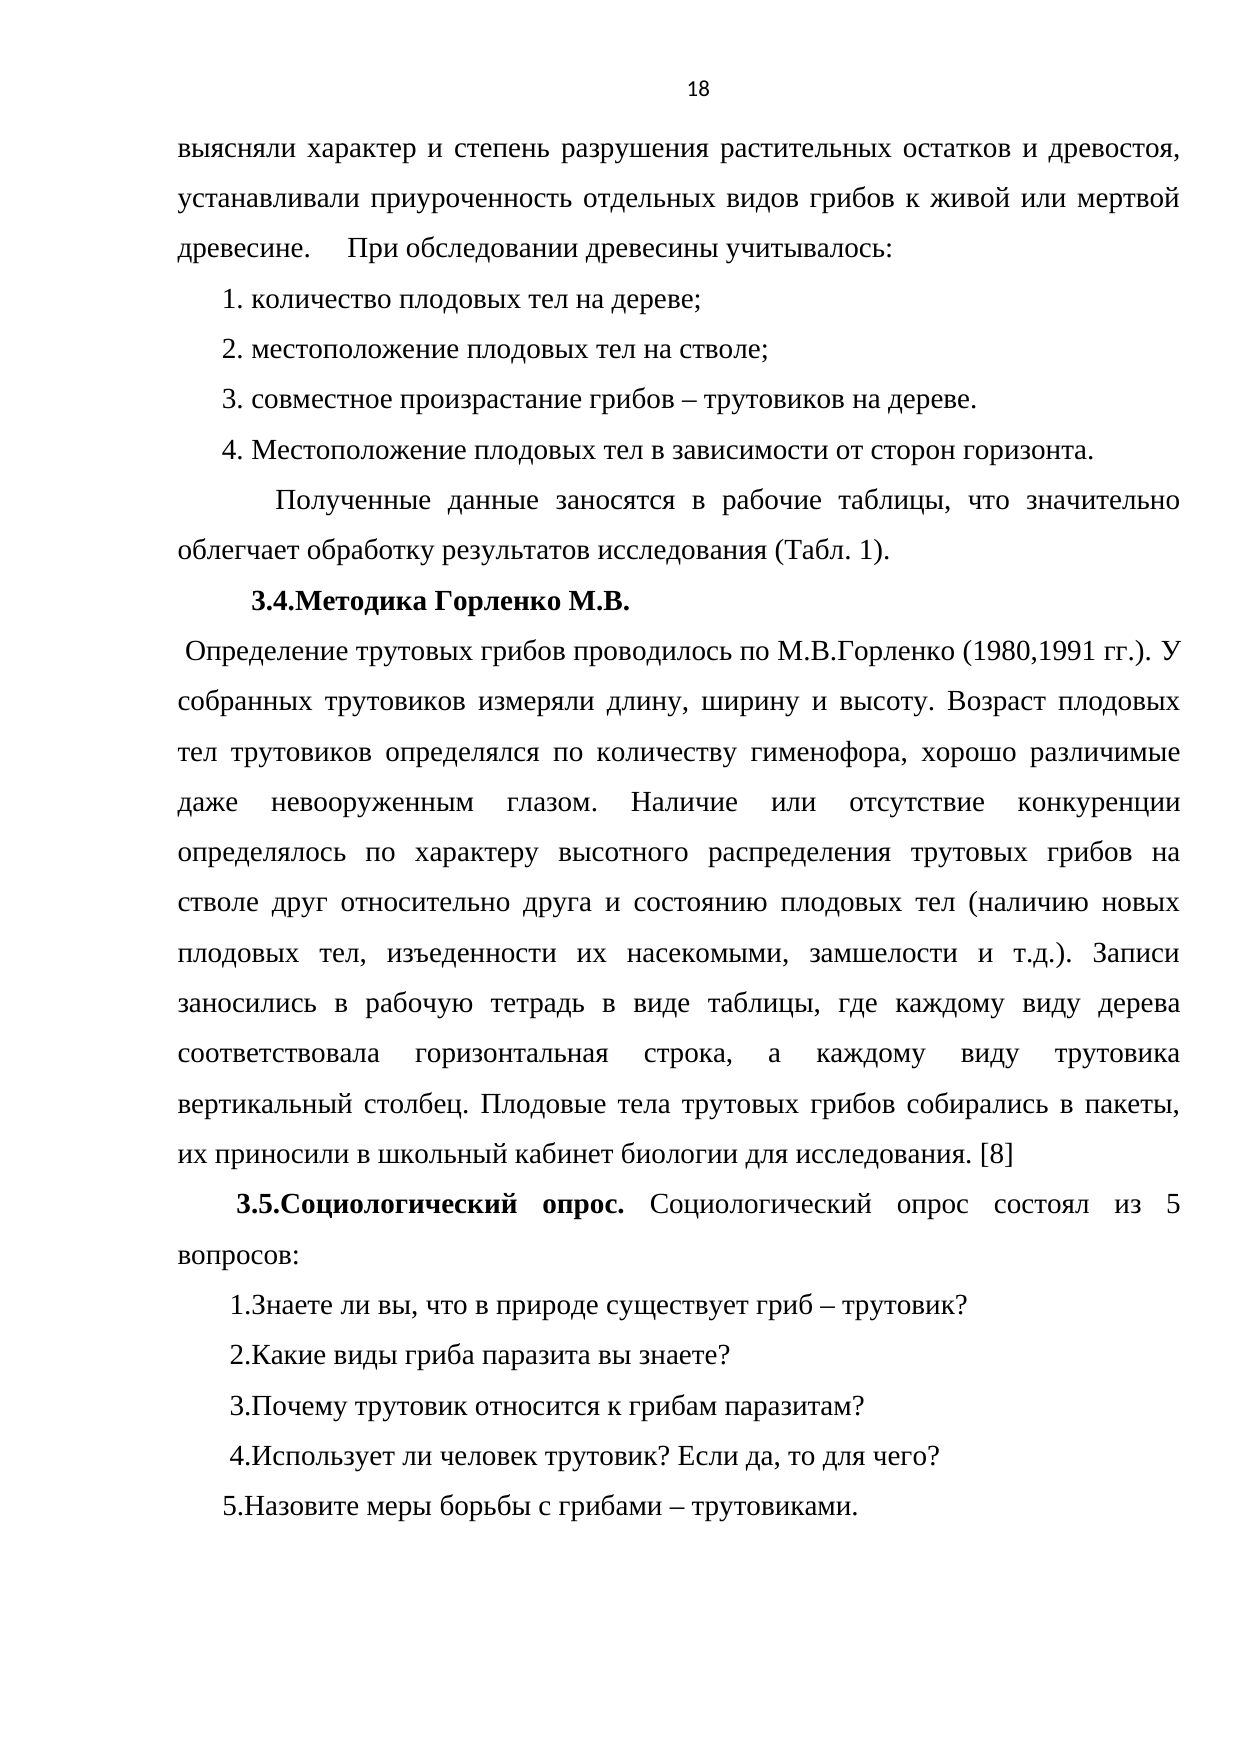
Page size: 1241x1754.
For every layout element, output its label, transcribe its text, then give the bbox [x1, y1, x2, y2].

list местоположение плодовых тел на стволе; [177, 331, 1181, 365]
list количество плодовых тел на дереве; [177, 281, 1181, 314]
list 3.4.Методика Горленко М.В. [177, 583, 1181, 616]
text 4.Использует ли человек трутовик? Если да, то для чего? [177, 1438, 1181, 1472]
list Полученные данные заносятся в рабочие таблицы, что значительно облегчает обработку результатов исследования (Табл. 1). [177, 482, 1181, 566]
list совместное произрастание грибов – трутовиков на дереве. [177, 381, 1181, 415]
list Определение трутовых грибов проводилось по М.В.Горленко (1980,1991 гг.). У собранных трутовиков измеряли длину, ширину и высоту. Возраст плодовых тел трутовиков определялся по количеству гименофора, хорошо различимые даже невооруженным глазом. Наличие или отсутствие конкуренции определялось по характеру высотного распределения трутовых грибов на стволе друг относительно друга и состоянию плодовых тел (наличию новых плодовых тел, изъеденности их насекомыми, замшелости и т.д.). Записи заносились в рабочую тетрадь в виде таблицы, где каждому виду дерева соответствовала горизонтальная строка, а каждому виду трутовика вертикальный столбец. Плодовые тела трутовых грибов собирались в пакеты, их приносили в школьный кабинет биологии для исследования. [8] [177, 633, 1181, 1170]
list 3.5.Социологический опрос. Социологический опрос состоял из 5 вопросов: [177, 1186, 1181, 1270]
text 5.Назовите меры борьбы с грибами – трутовиками. [177, 1488, 1181, 1522]
text 1.Знаете ли вы, что в природе существует гриб – трутовик? [177, 1287, 1181, 1321]
text 2.Какие виды гриба паразита вы знаете? [177, 1337, 1181, 1371]
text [177, 130, 1181, 264]
text 3.Почему трутовик относится к грибам паразитам? [177, 1388, 1181, 1421]
list Местоположение плодовых тел в зависимости от сторон горизонта. [177, 432, 1181, 465]
